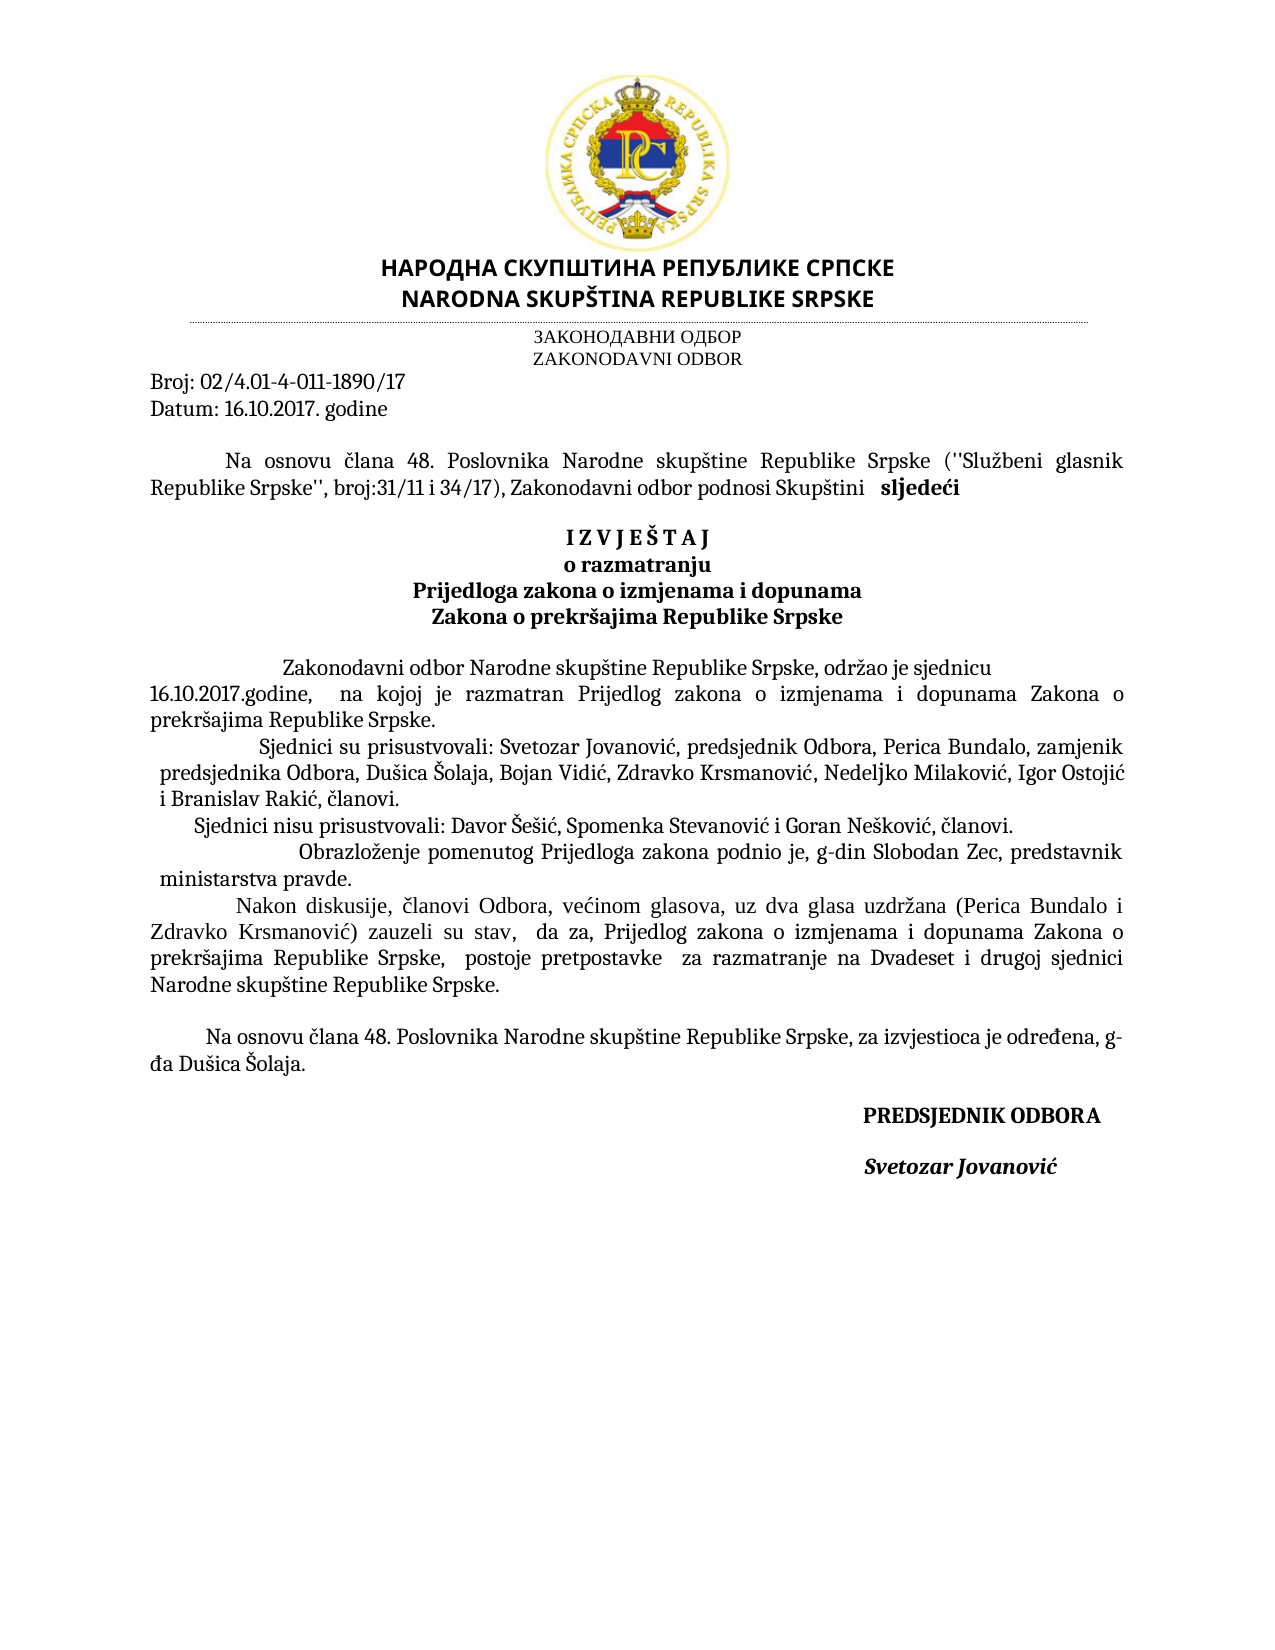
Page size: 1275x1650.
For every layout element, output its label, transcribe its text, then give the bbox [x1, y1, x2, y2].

text Nakon diskusije, članovi Odbora, većinom glasova, uz dva glasa uzdržana (Perica Bundalo i Zdravko Krsmanović) zauzeli su stav, da za, Prijedlog zakona o izmjenama i dopunama Zakona o prekršajima Republike Srpske, postoje pretpostavke za razmatranje na Dvadeset i drugoj sjednici Narodne skupštine Republike Srpske. [150, 892, 1125, 998]
text Zakonodavni odbor Narodne skupštine Republike Srpske, održao je sjednicu [150, 630, 1125, 681]
text PREDSJEDNIK ODBORA [150, 1103, 1125, 1129]
text Na osnovu člana 48. Poslovnika Narodne skupštine Republike Srpske, za izvjestioca je određena, g-đa Dušica Šolaja. [150, 1024, 1125, 1077]
text I Z V J E Š T A J [150, 525, 1125, 551]
text Datum: 16.10.2017. godine [150, 396, 1125, 422]
text Broj: 02/4.01-4-011-1890/17 [150, 369, 1125, 396]
text Svetozar Jovanović [150, 1154, 1125, 1180]
text Sjednici nisu prisustvovali: Davor Šešić, Spomenka Stevanović i Goran Nešković, članovi. [159, 813, 1125, 839]
text Zakona o prekršajima Republike Srpske [150, 604, 1125, 630]
text Sjednici su prisustvovali: Svetozar Jovanović, predsjednik Odbora, Perica Bundalo, zamjenik predsjednika Odbora, Dušica Šolaja, Bojan Vidić, Zdravko Krsmanović, Nedelјko Milaković, Igor Ostojić i Branislav Rakić, članovi. [159, 733, 1125, 813]
text o razmatranju [150, 551, 1125, 578]
text Obrazloženje pomenutog Prijedloga zakona podnio je, g-din Slobodan Zec, predstavnik ministarstva pravde. [159, 839, 1125, 892]
text 16.10.2017.godine, na kojoj je razmatran Prijedlog zakona o izmjenama i dopunama Zakona o prekršajima Republike Srpske. [150, 681, 1125, 733]
text Na osnovu člana 48. Poslovnika Narodne skupštine Republike Srpske (''Službeni glasnik Republike Srpske'', broj:31/11 i 34/17), Zakonodavni odbor podnosi Skupštini slјedeći [150, 448, 1125, 501]
text Prijedloga zakona o izmjenama i dopunama [150, 578, 1125, 604]
